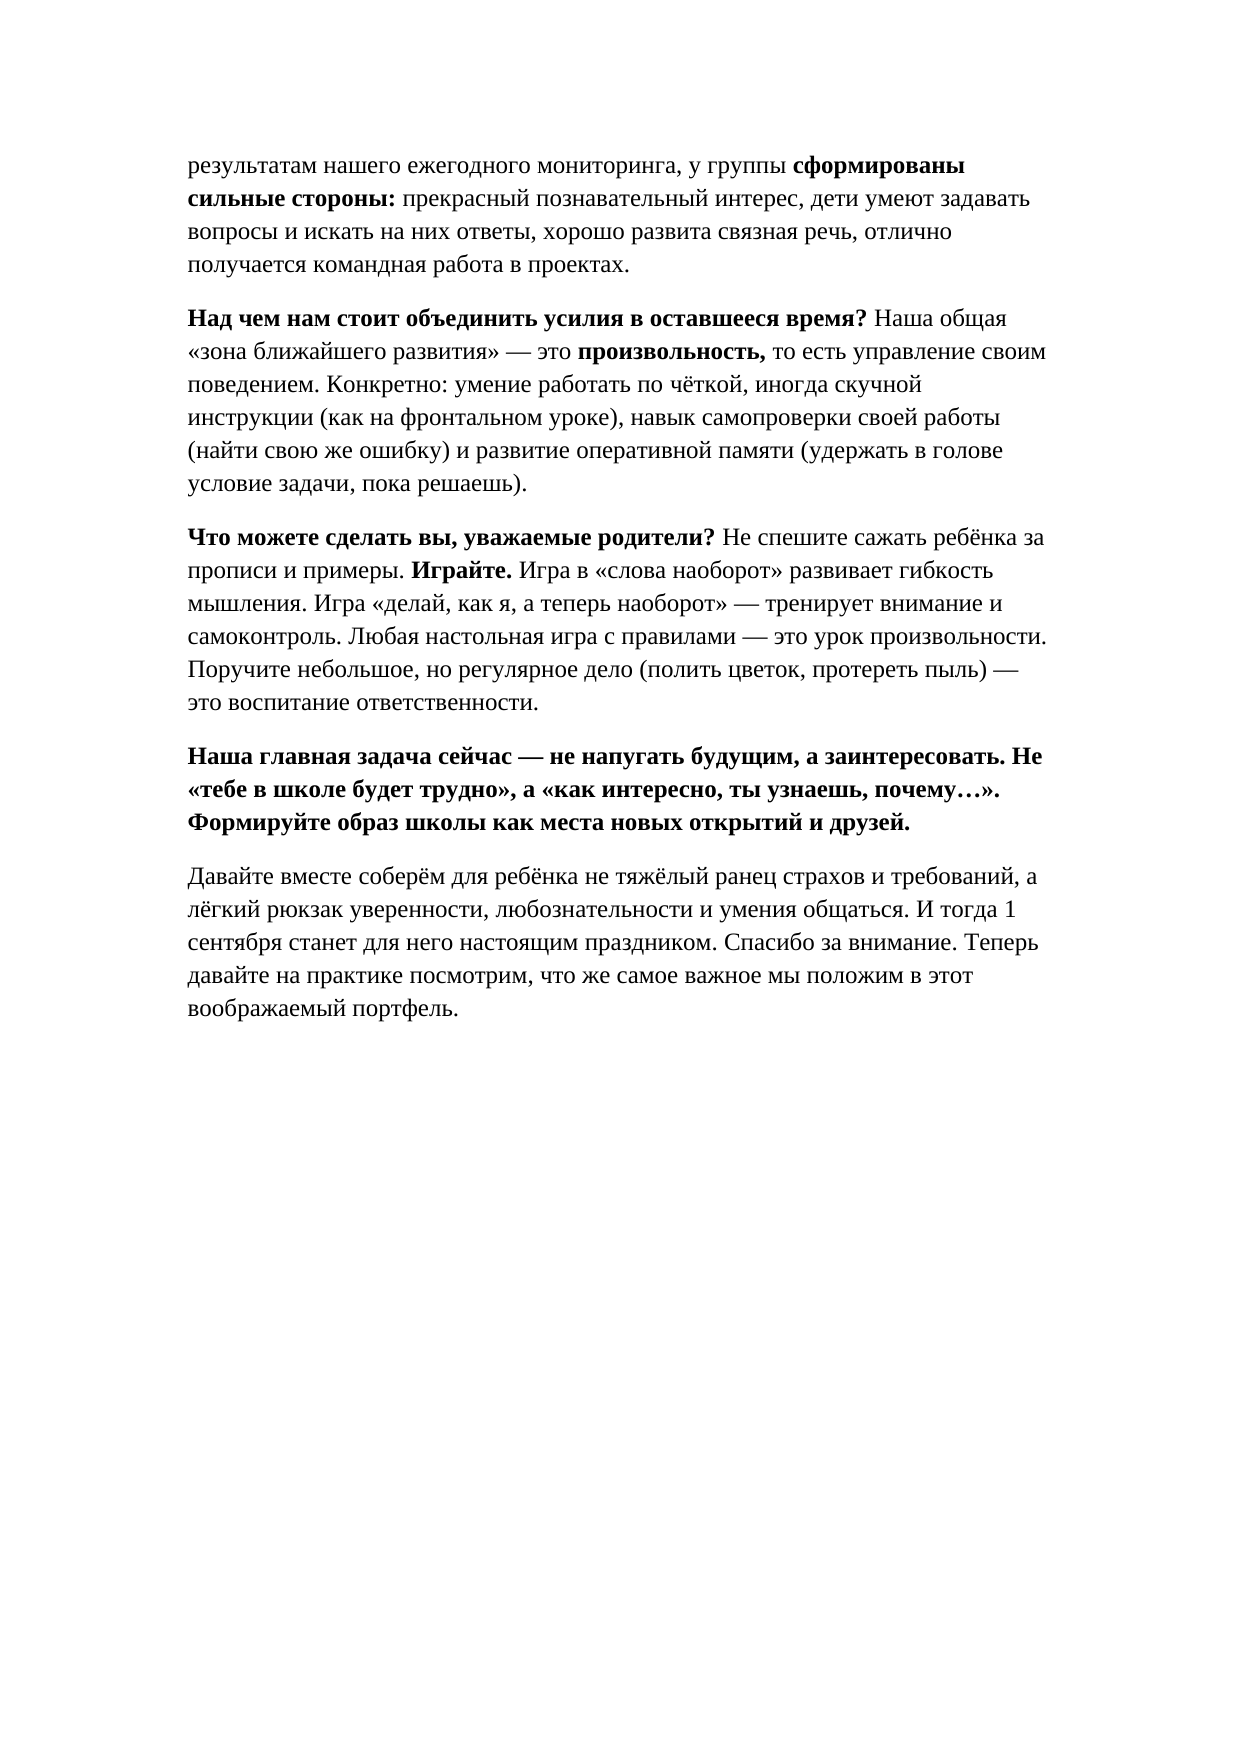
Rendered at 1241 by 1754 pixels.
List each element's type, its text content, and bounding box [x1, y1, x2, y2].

text Над чем нам стоит объединить усилия в оставшееся время? Наша общая «зона ближайшего развития» — это произвольность, то есть управление своим поведением. Конкретно: умение работать по чёткой, иногда скучной инструкции (как на фронтальном уроке), навык самопроверки своей работы (найти свою же ошибку) и развитие оперативной памяти (удержать в голове условие задачи, пока решаешь). [187, 303, 1053, 497]
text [187, 150, 1053, 278]
text Что можете сделать вы, уважаемые родители? Не спешите сажать ребёнка за прописи и примеры. Играйте. Игра в «слова наоборот» развивает гибкость мышления. Игра «делай, как я, а теперь наоборот» — тренирует внимание и самоконтроль. Любая настольная игра с правилами — это урок произвольности. Поручите небольшое, но регулярное дело (полить цветок, протереть пыль) — это воспитание ответственности. [187, 522, 1053, 716]
text Давайте вместе соберём для ребёнка не тяжёлый ранец страхов и требований, а лёгкий рюкзак уверенности, любознательности и умения общаться. И тогда 1 сентября станет для него настоящим праздником. Спасибо за внимание. Теперь давайте на практике посмотрим, что же самое важное мы положим в этот воображаемый портфель. [187, 861, 1053, 1022]
text Наша главная задача сейчас — не напугать будущим, а заинтересовать. Не «тебе в школе будет трудно», а «как интересно, ты узнаешь, почему…». Формируйте образ школы как места новых открытий и друзей. [187, 741, 1053, 836]
